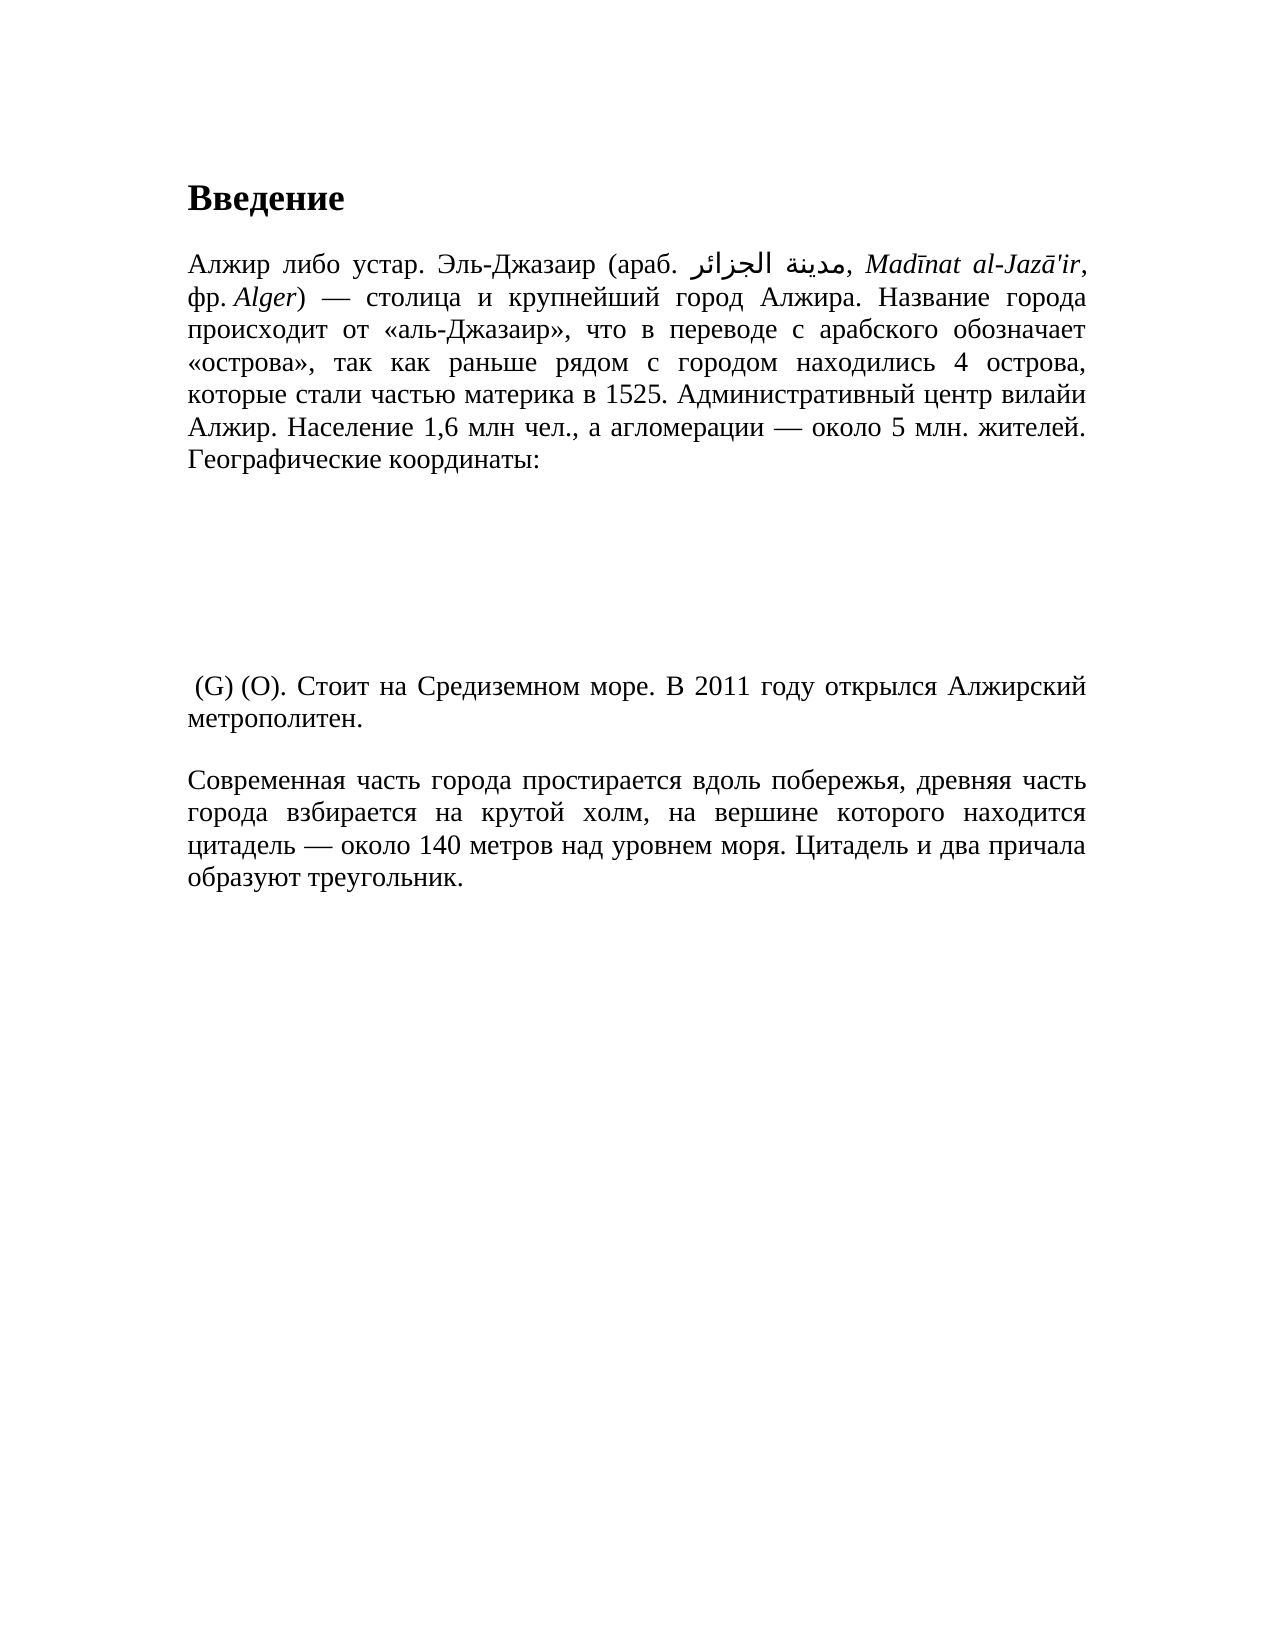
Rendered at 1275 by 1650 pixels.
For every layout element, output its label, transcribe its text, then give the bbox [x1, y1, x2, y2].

list Введение [187, 175, 1087, 218]
text Алжир либо устар. Эль-Джазаир (араб. مدينة الجزائر, Madīnat al-Jazā'ir, фр. Alger) — столица и крупнейший город Алжира. Название города происходит от «аль-Джазаир», что в переводе с арабского обозначает «острова», так как раньше рядом с городом находились 4 острова, которые стали частью материка в 1525. Административный центр вилайи Алжир. Население 1,6 млн чел., а агломерации — около 5 млн. жителей. Географические координаты: (G) (O). Стоит на Средиземном море. В 2011 году открылся Алжирский метрополитен. [187, 248, 1087, 733]
text Современная часть города простирается вдоль побережья, древняя часть города взбирается на крутой холм, на вершине которого находится цитадель — около 140 метров над уровнем моря. Цитадель и два причала образуют треугольник. [187, 763, 1087, 893]
